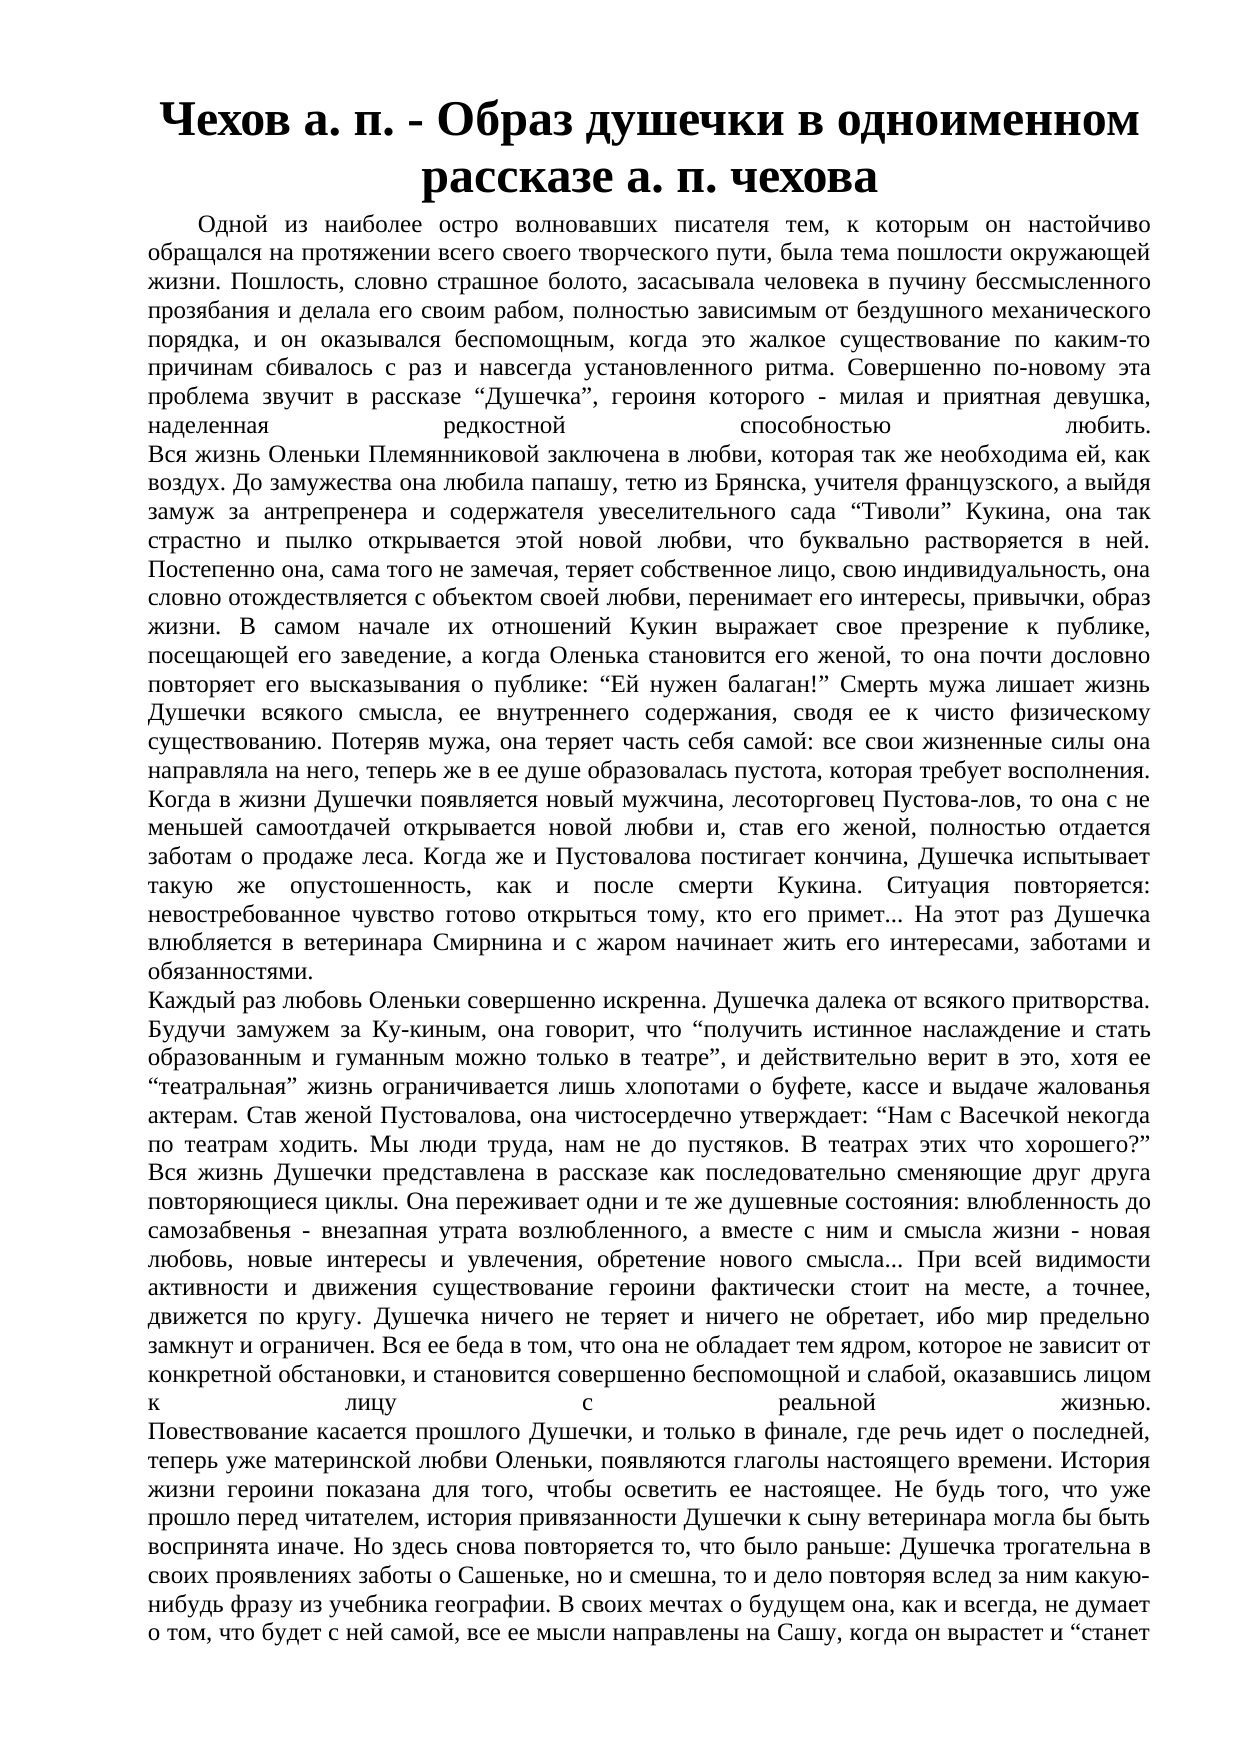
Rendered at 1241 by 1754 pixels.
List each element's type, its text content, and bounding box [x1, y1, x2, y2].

subtitle Чехов а. п. - Образ душечки в одноименном рассказе а. п. чехова [148, 88, 1152, 203]
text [148, 209, 1152, 1646]
